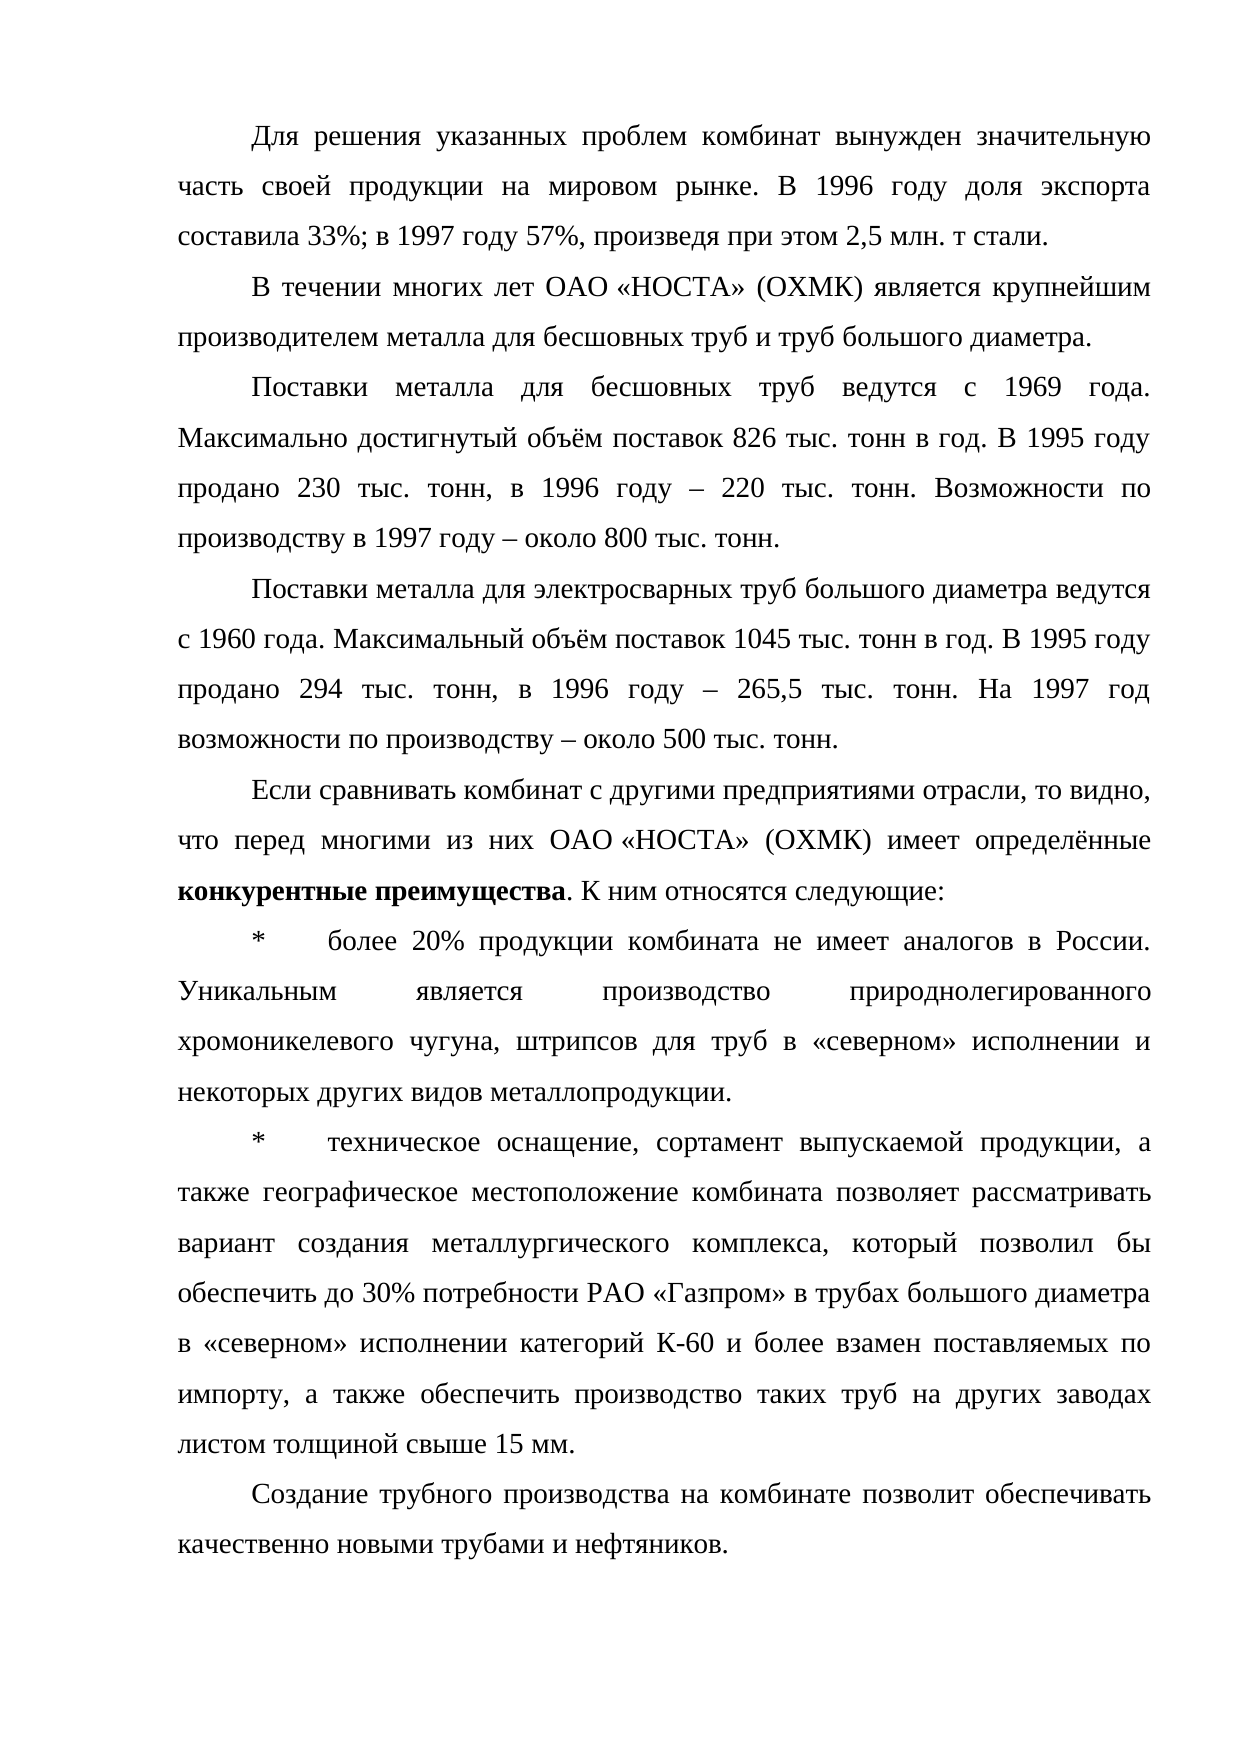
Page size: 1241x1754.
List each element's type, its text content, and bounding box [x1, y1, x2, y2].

text Если сравнивать комбинат с другими предприятиями отрасли, то видно, что перед многими из них ОАО «НОСТА» (ОХМК) имеет определённые конкурентные преимущества. К ним относятся следующие: [177, 772, 1152, 906]
text Для решения указанных проблем комбинат вынужден значительную часть своей продукции на мировом рынке. В 1996 году доля экспорта составила 33%; в 1997 году 57%, произведя при этом 2,5 млн. т стали. [177, 118, 1152, 252]
text В течении многих лет ОАО «НОСТА» (ОХМК) является крупнейшим производителем металла для бесшовных труб и труб большого диаметра. [177, 269, 1152, 353]
text Поставки металла для бесшовных труб ведутся с 1969 года. Максимально достигнутый объём поставок 826 тыс. тонн в год. В 1995 году продано 230 тыс. тонн, в 1996 году – 220 тыс. тонн. Возможности по производству в 1997 году – около 800 тыс. тонн. [177, 370, 1152, 554]
text Поставки металла для электросварных труб большого диаметра ведутся с 1960 года. Максимальный объём поставок 1045 тыс. тонн в год. В 1995 году продано 294 тыс. тонн, в 1996 году – 265,5 тыс. тонн. На 1997 год возможности по производству – около 500 тыс. тонн. [177, 571, 1152, 755]
list более 20% продукции комбината не имеет аналогов в России. Уникальным является производство природнолегированного хромоникелевого чугуна, штрипсов для труб в «северном» исполнении и некоторых других видов металлопродукции. [177, 923, 1152, 1108]
list техническое оснащение, сортамент выпускаемой продукции, а также географическое местоположение комбината позволяет рассматривать вариант создания металлургического комплекса, который позволил бы обеспечить до 30% потребности РАО «Газпром» в трубах большого диаметра в «северном» исполнении категорий К-60 и более взамен поставляемых по импорту, а также обеспечить производство таких труб на других заводах листом толщиной свыше 15 мм. [177, 1124, 1152, 1460]
list Создание трубного производства на комбинате позволит обеспечивать качественно новыми трубами и нефтяников. [177, 1477, 1152, 1560]
